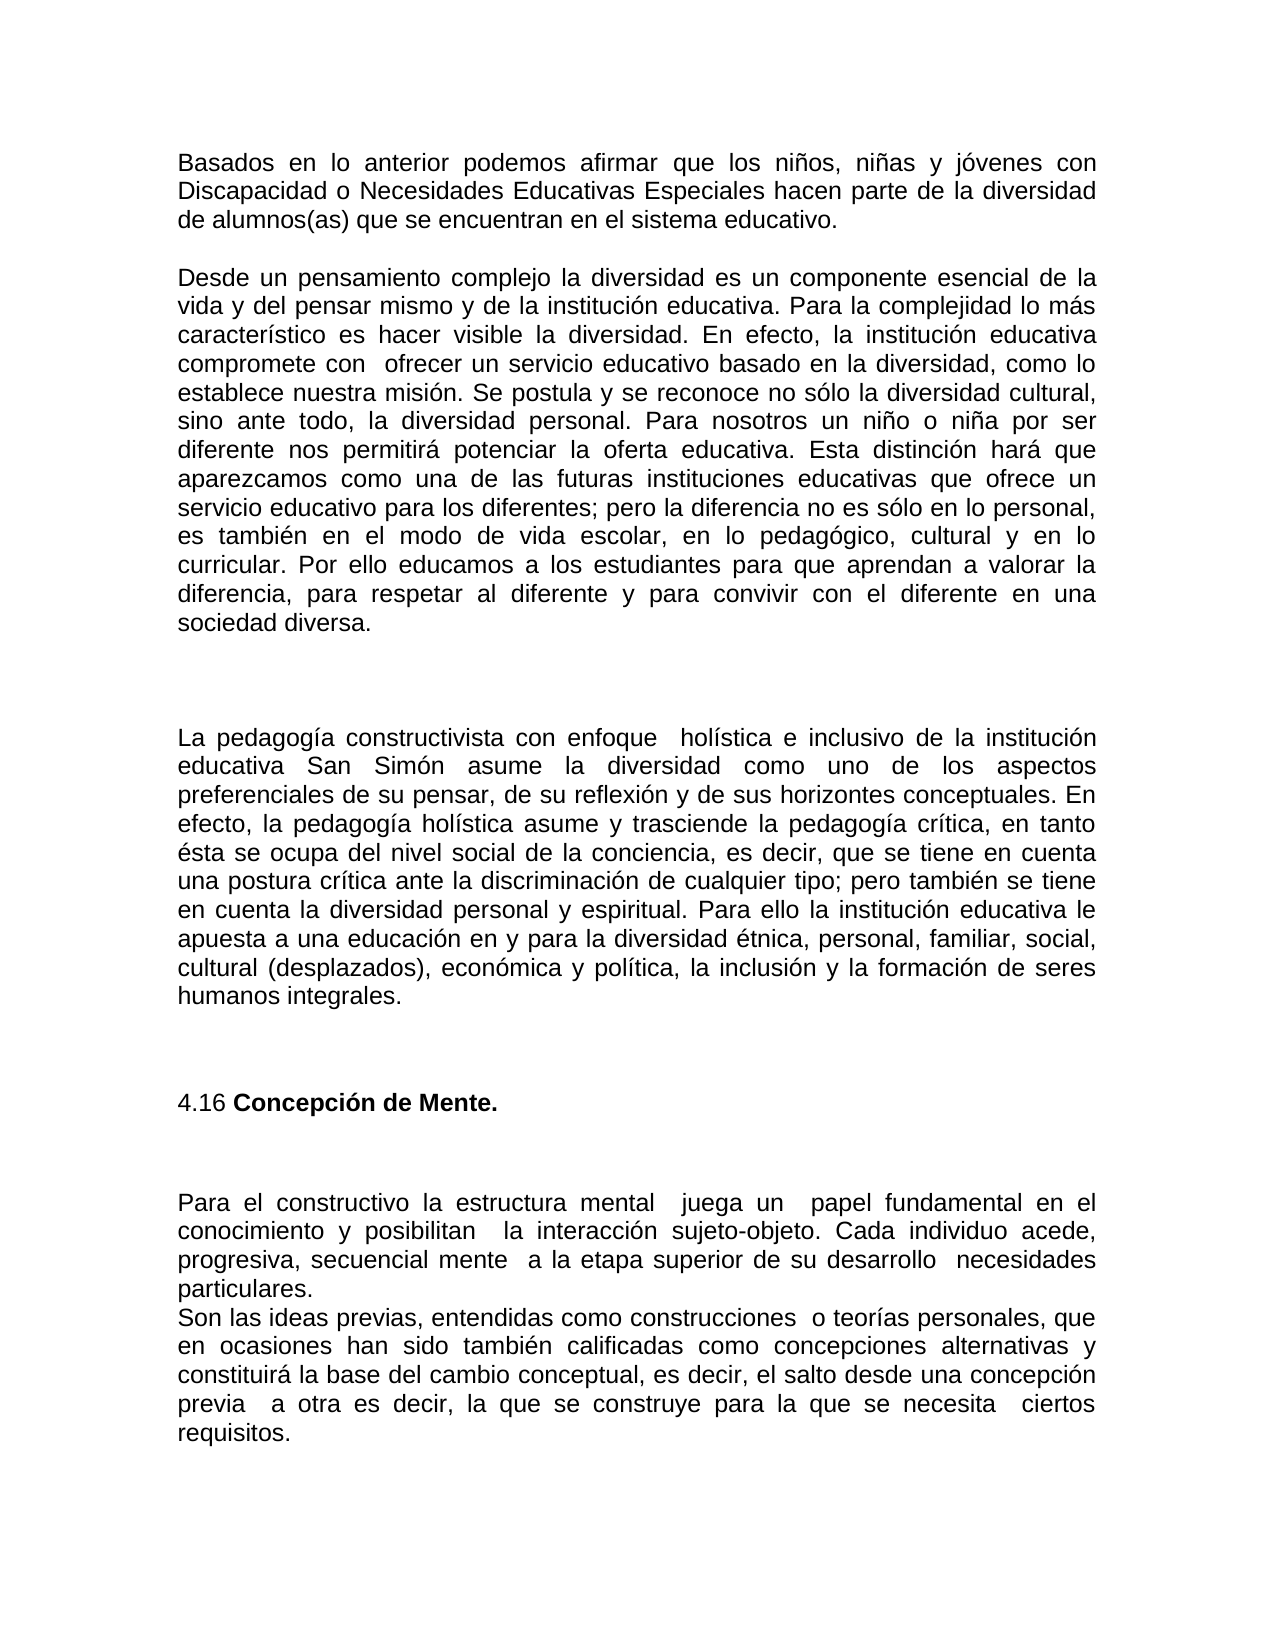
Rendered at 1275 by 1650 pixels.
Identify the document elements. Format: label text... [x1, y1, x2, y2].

text Desde un pensamiento complejo la diversidad es un componente esencial de la vida y del pensar mismo y de la institución educativa. Para la complejidad lo más característico es hacer visible la diversidad. En efecto, la institución educativa compromete con ofrecer un servicio educativo basado en la diversidad, como lo establece nuestra misión. Se postula y se reconoce no sólo la diversidad cultural, sino ante todo, la diversidad personal. Para nosotros un niño o niña por ser diferente nos permitirá potenciar la oferta educativa. Esta distinción hará que aparezcamos como una de las futuras instituciones educativas que ofrece un servicio educativo para los diferentes; pero la diferencia no es sólo en lo personal, es también en el modo de vida escolar, en lo pedagógico, cultural y en lo curricular. Por ello educamos a los estudiantes para que aprendan a valorar la diferencia, para respetar al diferente y para convivir con el diferente en una sociedad diversa. [177, 263, 1098, 636]
text Son las ideas previas, entendidas como construcciones o teorías personales, que en ocasiones han sido también calificadas como concepciones alternativas y constituirá la base del cambio conceptual, es decir, el salto desde una concepción previa a otra es decir, la que se construye para la que se necesita ciertos requisitos. [177, 1303, 1098, 1446]
subtitle Para el constructivo la estructura mental juega un papel fundamental en el conocimiento y posibilitan la interacción sujeto-objeto. Cada individuo acede, progresiva, secuencial mente a la etapa superior de su desarrollo necesidades particulares. [177, 1188, 1098, 1303]
text Basados en lo anterior podemos afirmar que los niños, niñas y jóvenes con Discapacidad o Necesidades Educativas Especiales hacen parte de la diversidad de alumnos(as) que se encuentran en el sistema educativo. [177, 148, 1098, 234]
text La pedagogía constructivista con enfoque holística e inclusivo de la institución educativa San Simón asume la diversidad como uno de los aspectos preferenciales de su pensar, de su reflexión y de sus horizontes conceptuales. En efecto, la pedagogía holística asume y trasciende la pedagogía crítica, en tanto ésta se ocupa del nivel social de la conciencia, es decir, que se tiene en cuenta una postura crítica ante la discriminación de cualquier tipo; pero también se tiene en cuenta la diversidad personal y espiritual. Para ello la institución educativa le apuesta a una educación en y para la diversidad étnica, personal, familiar, social, cultural (desplazados), económica y política, la inclusión y la formación de seres humanos integrales. [177, 723, 1098, 1010]
subtitle 4.16 Concepción de Mente. [177, 1088, 1098, 1117]
